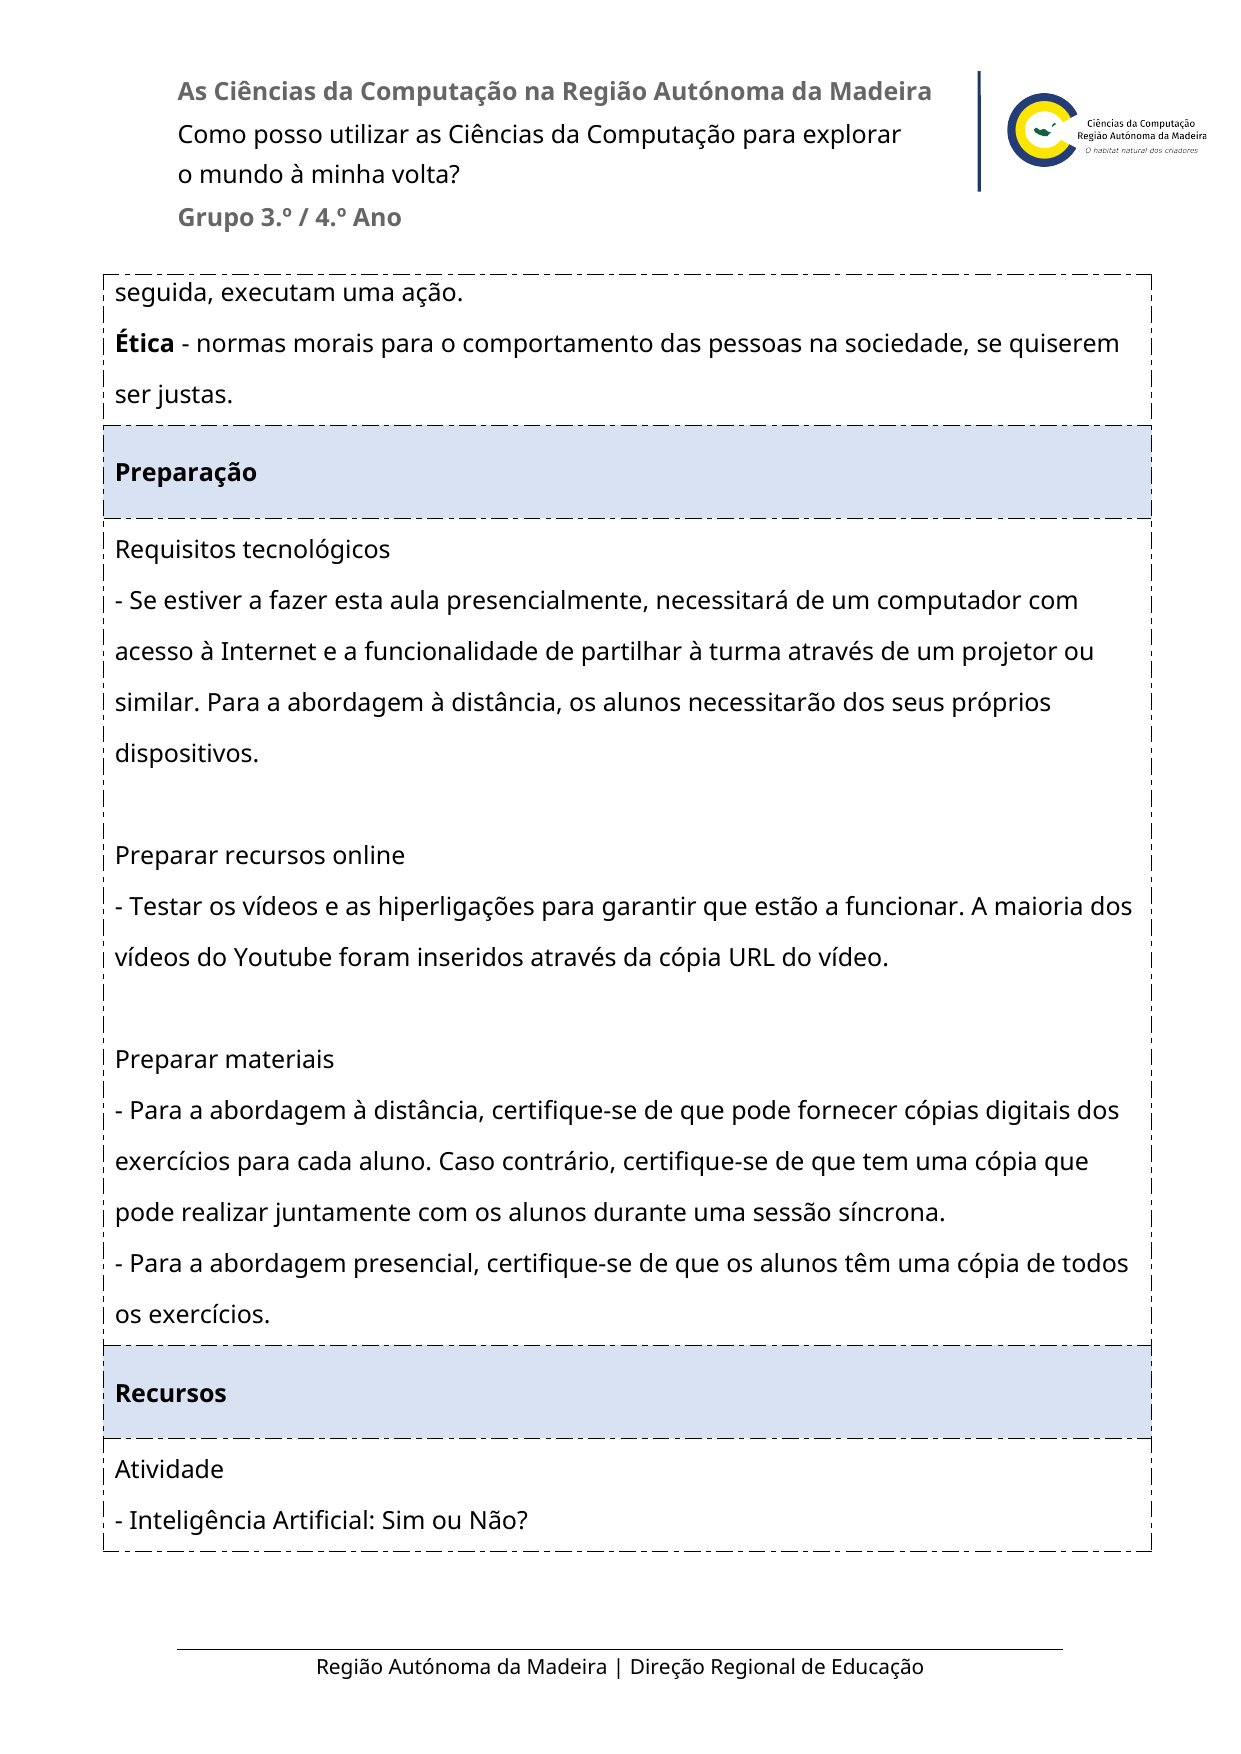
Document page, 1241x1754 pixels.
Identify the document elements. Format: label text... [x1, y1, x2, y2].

table_cell Atividade - Inteligência Artificial: Sim ou Não? [103, 1438, 1152, 1551]
table_cell Recursos [103, 1345, 1152, 1438]
picture [1007, 93, 1207, 167]
table_cell Requisitos tecnológicos - Se estiver a fazer esta aula presencialmente, necessitará de um computador com acesso à Internet e a funcionalidade de partilhar à turma através de um projetor ou similar. Para a abordagem à distância, os alunos necessitarão dos seus próprios dispositivos. Preparar recursos online - Testar os vídeos e as hiperligações para garantir que estão a funcionar. A maioria dos vídeos do Youtube foram inseridos através da cópia URL do vídeo. Preparar materiais - Para a abordagem à distância, certifique-se de que pode fornecer cópias digitais dos exercícios para cada aluno. Caso contrário, certifique-se de que tem uma cópia que pode realizar juntamente com os alunos durante uma sessão síncrona. - Para a abordagem presencial, certifique-se de que os alunos têm uma cópia de todos os exercícios. [103, 518, 1152, 1345]
table_cell Preparação [103, 425, 1152, 518]
